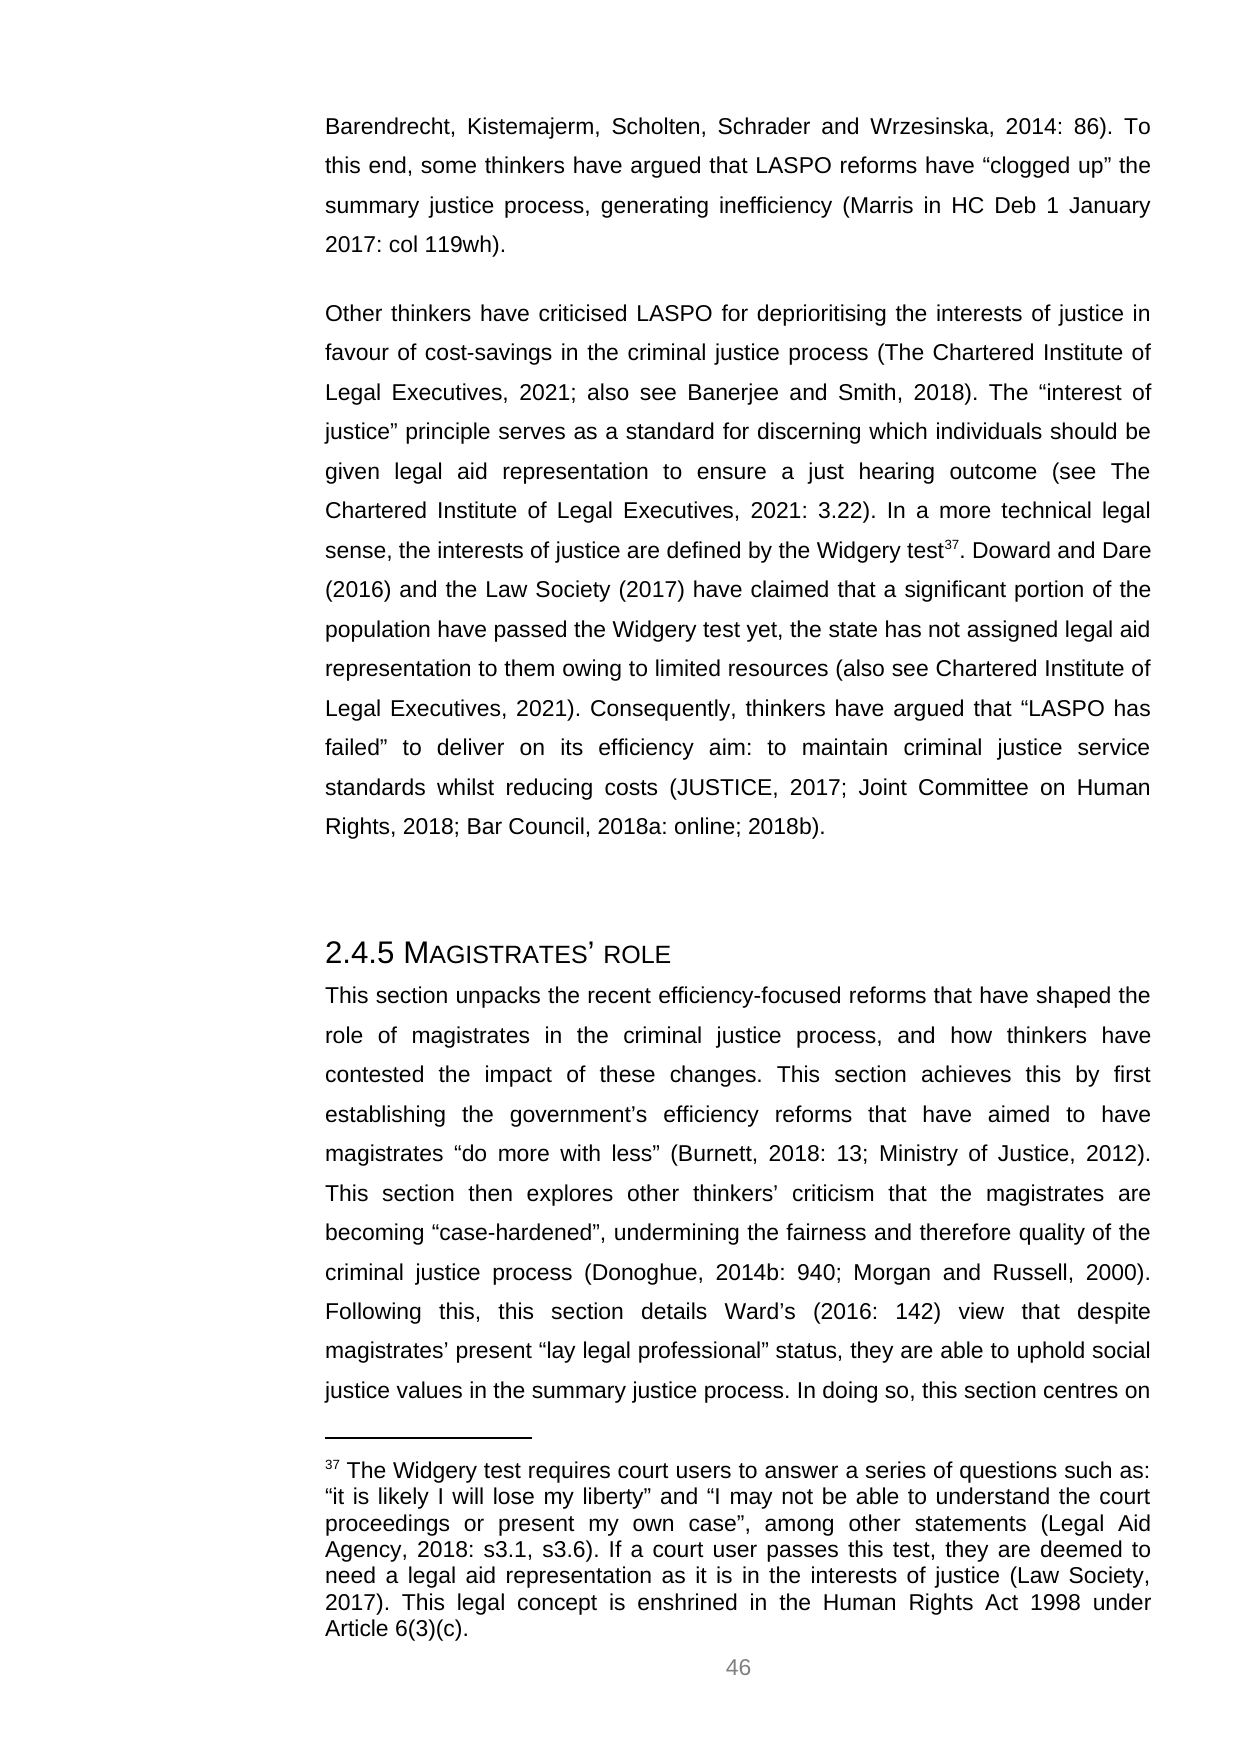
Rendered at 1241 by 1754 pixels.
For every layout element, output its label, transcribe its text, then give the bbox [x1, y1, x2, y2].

text Other thinkers have criticised LASPO for deprioritising the interests of justice in favour of cost-savings in the criminal justice process (The Chartered Institute of Legal Executives, 2021; also see Banerjee and Smith, 2018). The “interest of justice” principle serves as a standard for discerning which individuals should be given legal aid representation to ensure a just hearing outcome (see The Chartered Institute of Legal Executives, 2021: 3.22). In a more technical legal sense, the interests of justice are defined by the Widgery test. Doward and Dare (2016) and the Law Society (2017) have claimed that a significant portion of the population have passed the Widgery test yet, the state has not assigned legal aid representation to them owing to limited resources (also see Chartered Institute of Legal Executives, 2021). Consequently, thinkers have argued that “LASPO has failed” to deliver on its efficiency aim: to maintain criminal justice service standards whilst reducing costs (JUSTICE, 2017; Joint Committee on Human Rights, 2018; Bar Council, 2018a: online; 2018b). [325, 300, 1152, 839]
subtitle 2.4.5 Magistrates’ role [325, 934, 1152, 969]
